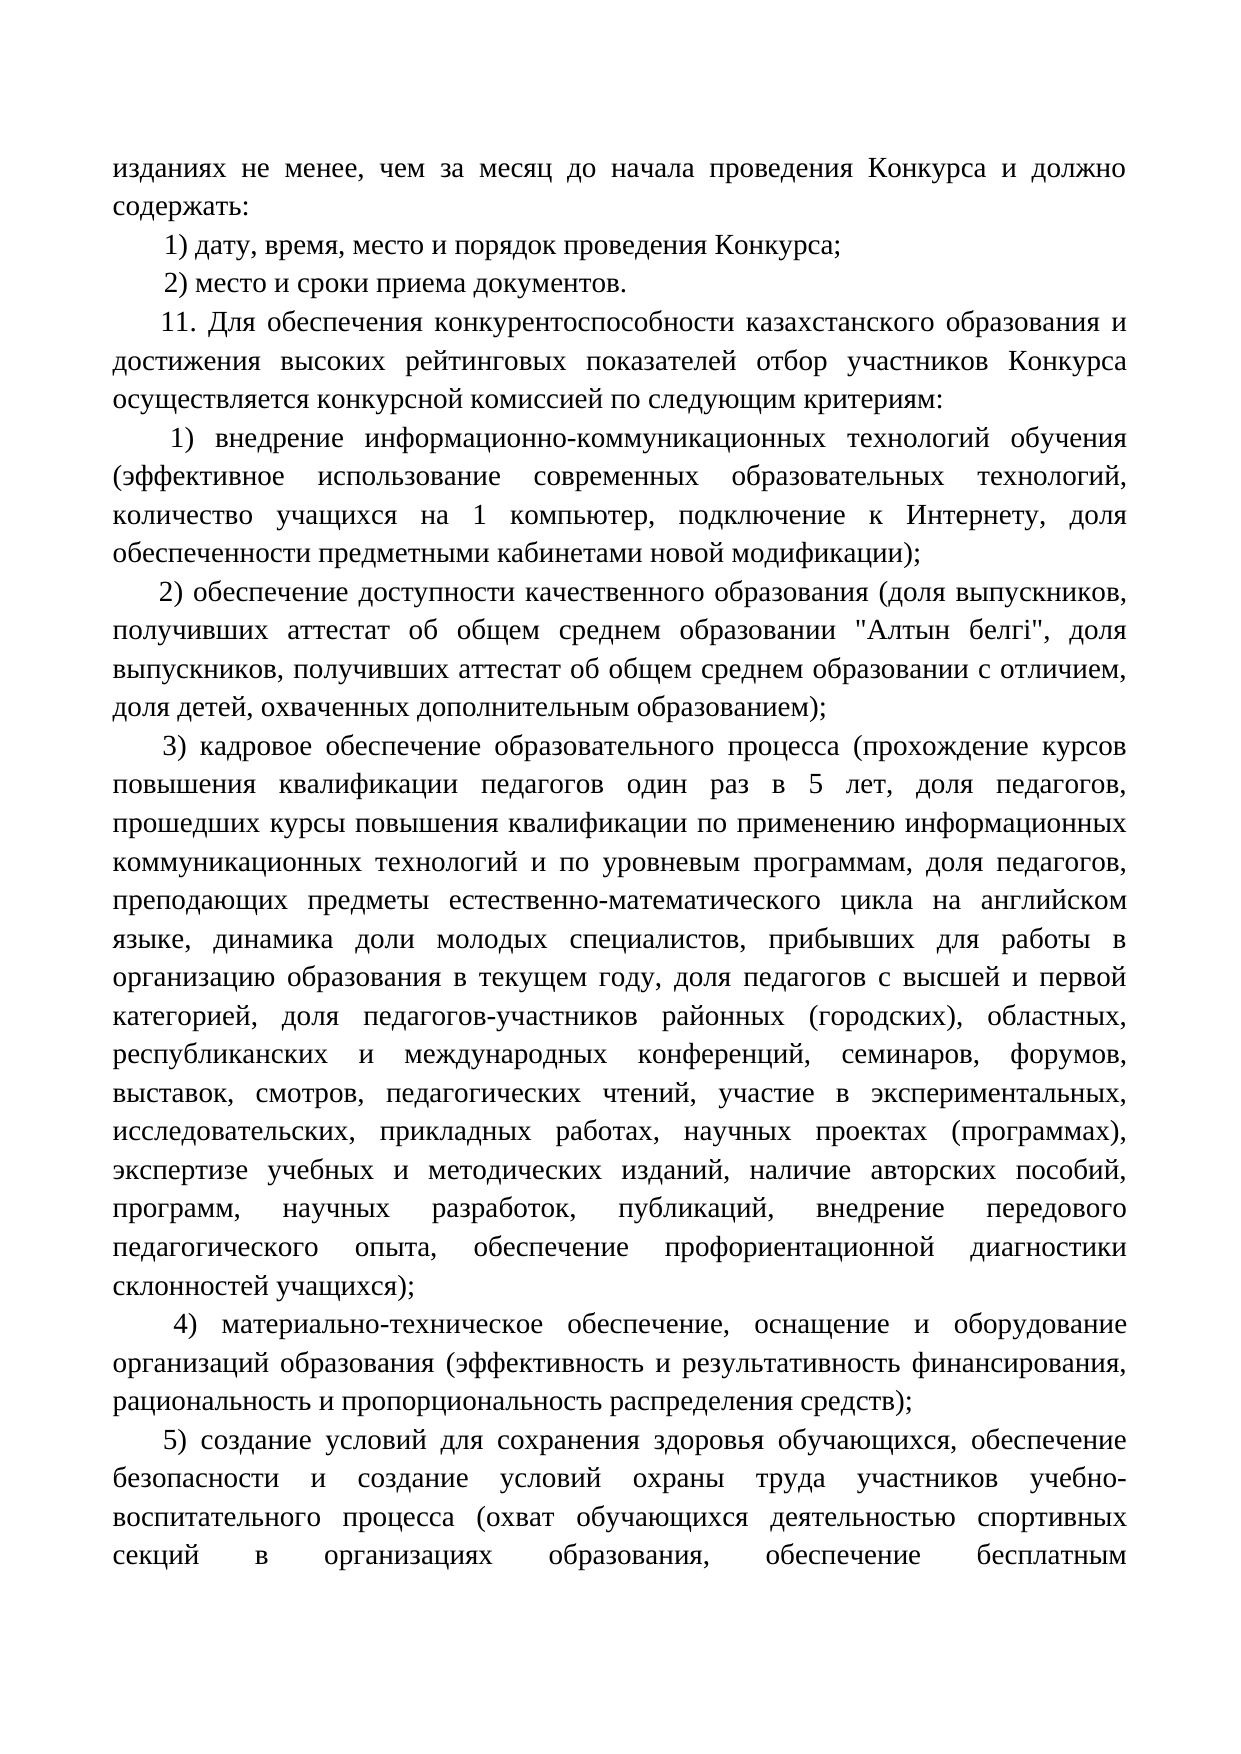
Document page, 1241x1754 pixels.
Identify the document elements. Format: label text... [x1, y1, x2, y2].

text 3) кадровое обеспечение образовательного процесса (прохождение курсов повышения квалификации педагогов один раз в 5 лет, доля педагогов, прошедших курсы повышения квалификации по применению информационных коммуникационных технологий и по уровневым программам, доля педагогов, преподающих предметы естественно-математического цикла на английском языке, динамика доли молодых специалистов, прибывших для работы в организацию образования в текущем году, доля педагогов с высшей и первой категорией, доля педагогов-участников районных (городских), областных, республиканских и международных конференций, семинаров, форумов, выставок, смотров, педагогических чтений, участие в экспериментальных, исследовательских, прикладных работах, научных проектах (программах), экспертизе учебных и методических изданий, наличие авторских пособий, программ, научных разработок, публикаций, внедрение передового педагогического опыта, обеспечение профориентационной диагностики склонностей учащихся); [112, 728, 1128, 1301]
text 11. Для обеспечения конкурентоспособности казахстанского образования и достижения высоких рейтинговых показателей отбор участников Конкурса осуществляется конкурсной комиссией по следующим критериям: [112, 304, 1128, 415]
text 2) обеспечение доступности качественного образования (доля выпускников, получивших аттестат об общем среднем образовании "Алтын белгі", доля выпускников, получивших аттестат об общем среднем образовании с отличием, доля детей, охваченных дополнительным образованием); [112, 574, 1128, 723]
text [112, 1422, 1128, 1571]
text 2) место и сроки приема документов. [112, 266, 1128, 299]
text 4) материально-техническое обеспечение, оснащение и оборудование организаций образования (эффективность и результативность финансирования, рациональность и пропорциональность распределения средств); [112, 1306, 1128, 1417]
text 1) внедрение информационно-коммуникационных технологий обучения (эффективное использование современных образовательных технологий, количество учащихся на 1 компьютер, подключение к Интернету, доля обеспеченности предметными кабинетами новой модификации); [112, 420, 1128, 569]
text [112, 150, 1128, 222]
text 1) дату, время, место и порядок проведения Конкурса; [112, 227, 1128, 261]
